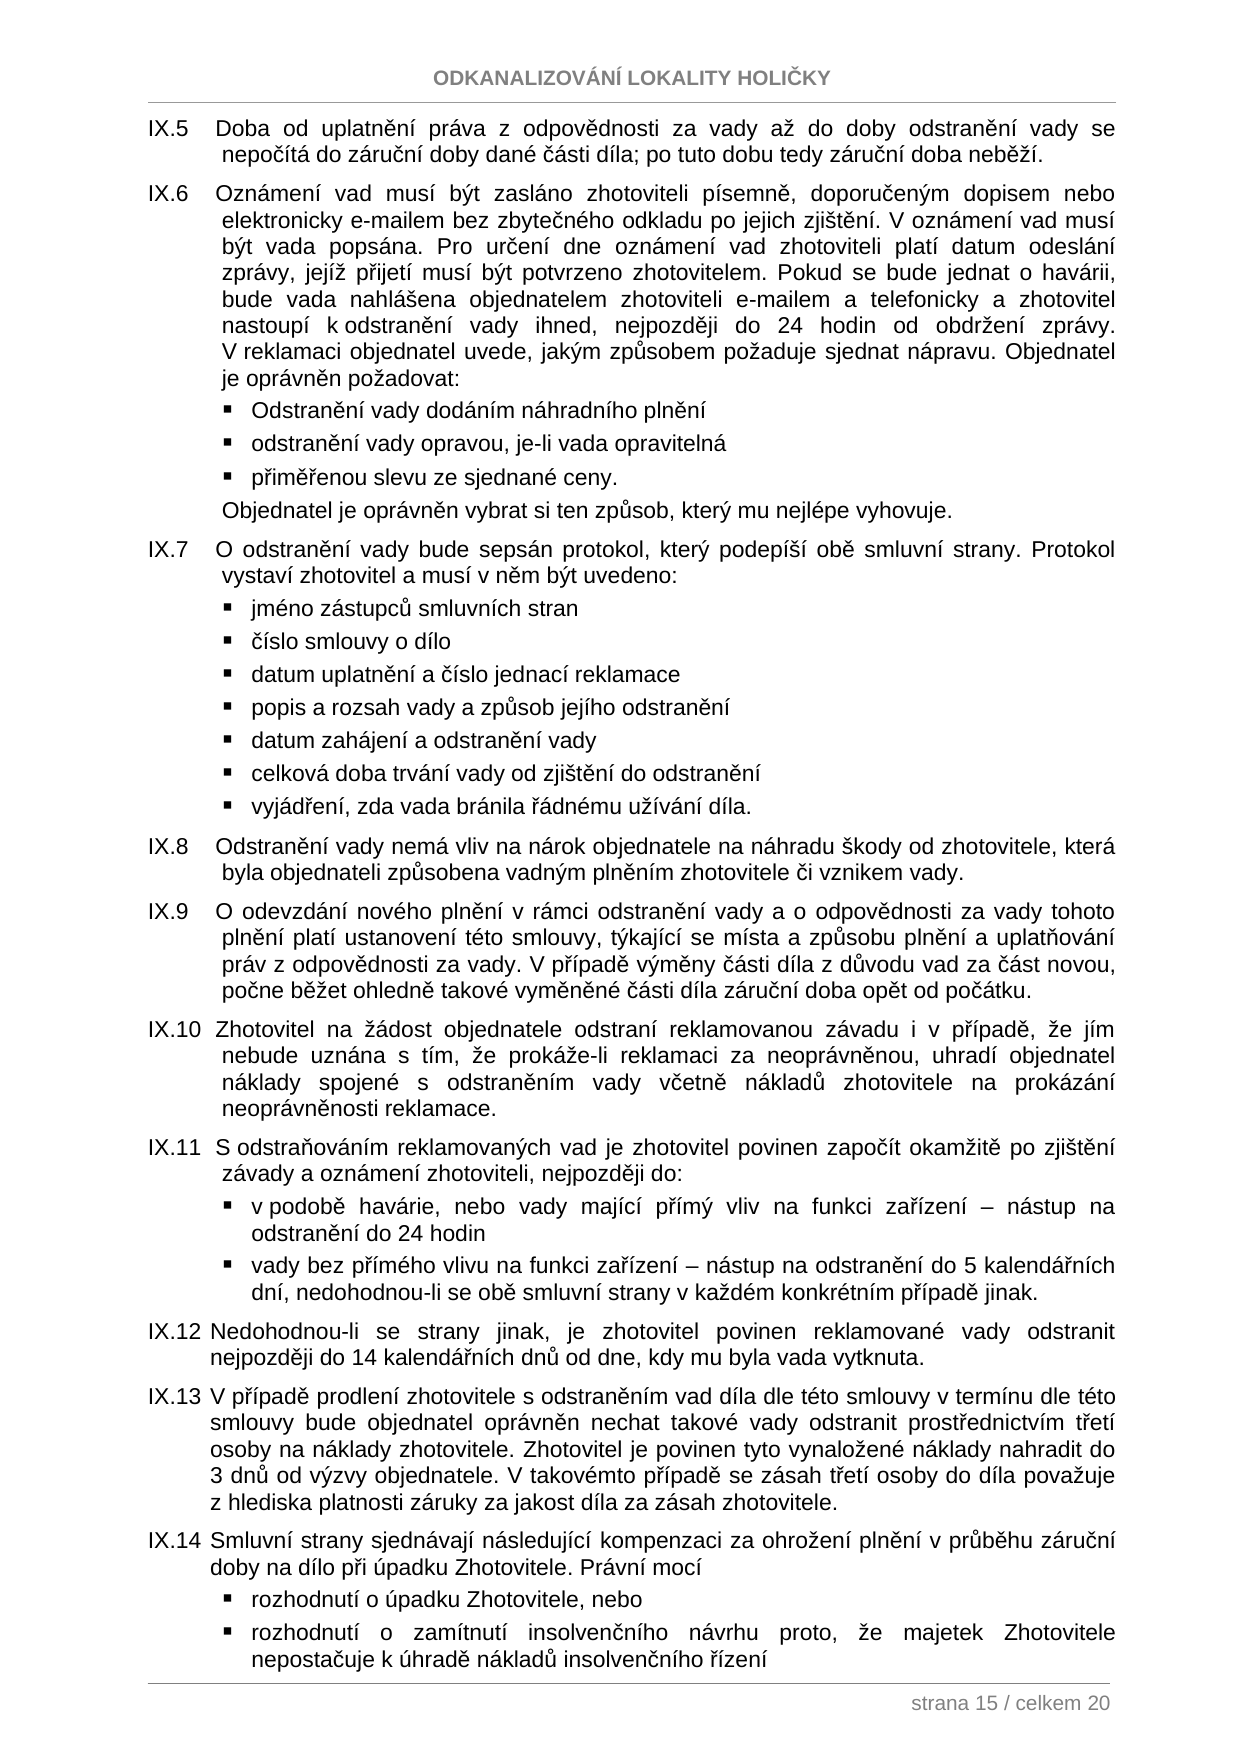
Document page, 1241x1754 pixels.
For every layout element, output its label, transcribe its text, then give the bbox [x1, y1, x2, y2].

text Objednatel je oprávněn vybrat si ten způsob, který mu nejlépe vyhovuje. [148, 497, 1116, 523]
list popis a rozsah vady a způsob jejího odstranění [222, 694, 1116, 721]
list V případě prodlení zhotovitele s odstraněním vad díla dle této smlouvy v termínu dle této smlouvy bude objednatel oprávněn nechat takové vady odstranit prostřednictvím třetí osoby na náklady zhotovitele. Zhotovitel je povinen tyto vynaložené náklady nahradit do 3 dnů od výzvy objednatele. V takovémto případě se zásah třetí osoby do díla považuje z hlediska platnosti záruky za jakost díla za zásah zhotovitele. [148, 1383, 1116, 1515]
list Oznámení vad musí být zasláno zhotoviteli písemně, doporučeným dopisem nebo elektronicky e-mailem bez zbytečného odkladu po jejich zjištění. V oznámení vad musí být vada popsána. Pro určení dne oznámení vad zhotoviteli platí datum odeslání zprávy, jejíž přijetí musí být potvrzeno zhotovitelem. Pokud se bude jednat o havárii, bude vada nahlášena objednatelem zhotoviteli e-mailem a telefonicky a zhotovitel nastoupí k odstranění vady ihned, nejpozději do 24 hodin od obdržení zprávy. V reklamaci objednatel uvede, jakým způsobem požaduje sjednat nápravu. Objednatel je oprávněn požadovat: [148, 180, 1116, 391]
list odstranění vady opravou, je-li vada opravitelná [222, 430, 1116, 457]
list jméno zástupců smluvních stran [222, 594, 1116, 621]
list datum zahájení a odstranění vady [222, 727, 1116, 754]
list číslo smlouvy o dílo [222, 628, 1116, 654]
list Smluvní strany sjednávají následující kompenzaci za ohrožení plnění v průběhu záruční doby na dílo při úpadku Zhotovitele. Právní mocí [148, 1527, 1116, 1580]
list rozhodnutí o zamítnutí insolvenčního návrhu proto, že majetek Zhotovitele nepostačuje k úhradě nákladů insolvenčního řízení [222, 1619, 1116, 1673]
list Nedohodnou-li se strany jinak, je zhotovitel povinen reklamované vady odstranit nejpozději do 14 kalendářních dnů od dne, kdy mu byla vada vytknuta. [148, 1318, 1116, 1371]
list O odevzdání nového plnění v rámci odstranění vady a o odpovědnosti za vady tohoto plnění platí ustanovení této smlouvy, týkající se místa a způsobu plnění a uplatňování práv z odpovědnosti za vady. V případě výměny části díla z důvodu vad za část novou, počne běžet ohledně takové vyměněné části díla záruční doba opět od počátku. [148, 898, 1116, 1003]
list S odstraňováním reklamovaných vad je zhotovitel povinen započít okamžitě po zjištění závady a oznámení zhotoviteli, nejpozději do: [148, 1134, 1116, 1186]
list Odstranění vady dodáním náhradního plnění [222, 397, 1116, 424]
list Zhotovitel na žádost objednatele odstraní reklamovanou závadu i v případě, že jím nebude uznána s tím, že prokáže-li reklamaci za neoprávněnou, uhradí objednatel náklady spojené s odstraněním vady včetně nákladů zhotovitele na prokázání neoprávněnosti reklamace. [148, 1016, 1116, 1121]
list Odstranění vady nemá vliv na nárok objednatele na náhradu škody od zhotovitele, která byla objednateli způsobena vadným plněním zhotovitele či vznikem vady. [148, 833, 1116, 885]
list vady bez přímého vlivu na funkci zařízení – nástup na odstranění do 5 kalendářních dní, nedohodnou-li se obě smluvní strany v každém konkrétním případě jinak. [222, 1252, 1116, 1305]
list přiměřenou slevu ze sjednané ceny. [222, 463, 1116, 490]
list O odstranění vady bude sepsán protokol, který podepíší obě smluvní strany. Protokol vystaví zhotovitel a musí v něm být uvedeno: [148, 536, 1116, 588]
list vyjádření, zda vada bránila řádnému užívání díla. [222, 793, 1116, 820]
list rozhodnutí o úpadku Zhotovitele, nebo [222, 1586, 1116, 1613]
list v podobě havárie, nebo vady mající přímý vliv na funkci zařízení – nástup na odstranění do 24 hodin [222, 1193, 1116, 1246]
list Doba od uplatnění práva z odpovědnosti za vady až do doby odstranění vady se nepočítá do záruční doby dané části díla; po tuto dobu tedy záruční doba neběží. [148, 115, 1116, 168]
list celková doba trvání vady od zjištění do odstranění [222, 760, 1116, 787]
list datum uplatnění a číslo jednací reklamace [222, 661, 1116, 688]
